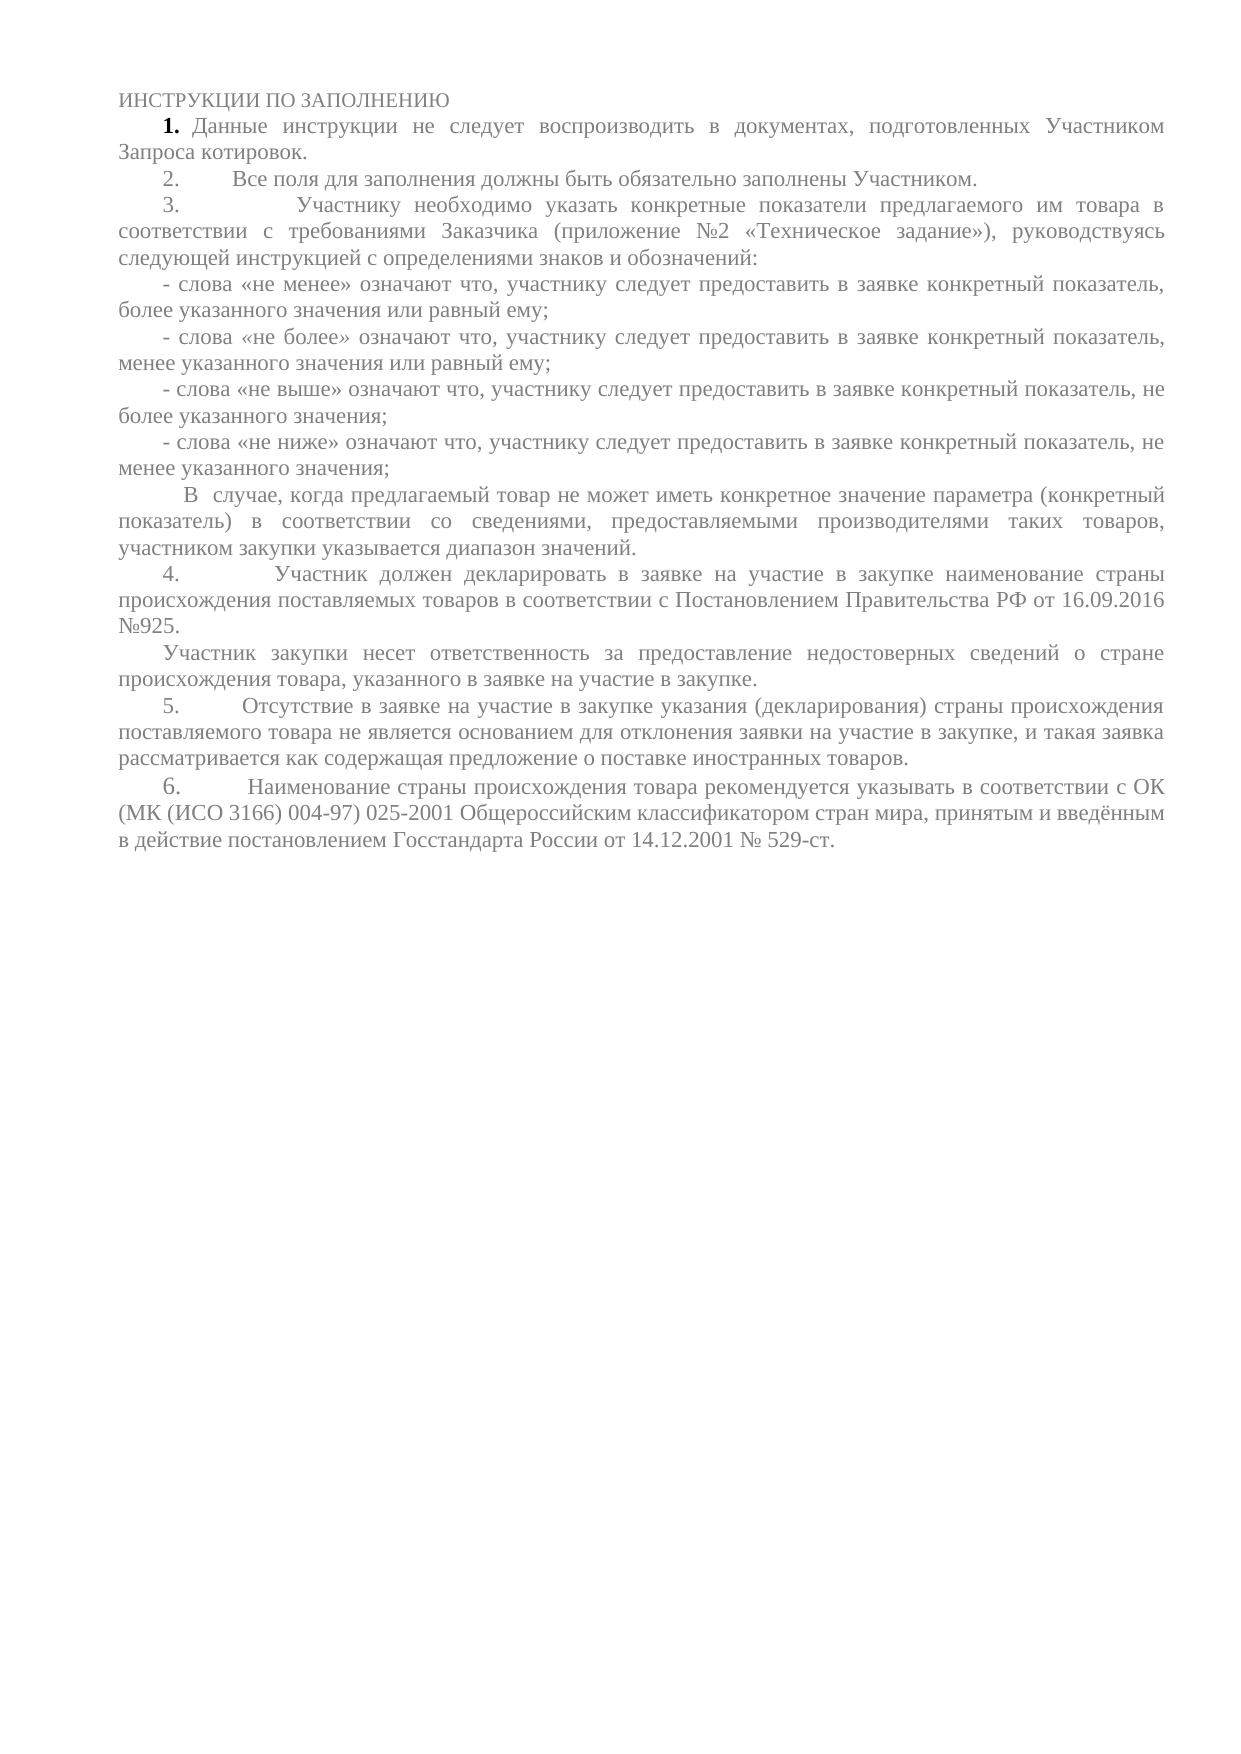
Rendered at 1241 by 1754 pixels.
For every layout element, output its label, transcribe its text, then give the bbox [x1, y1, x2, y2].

text Участник закупки несет ответственность за предоставление недостоверных сведений о стране происхождения товара, указанного в заявке на участие в закупке. [118, 639, 1167, 692]
list Данные инструкции не следует воспроизводить в документах, подготовленных Участником Запроса котировок. [118, 112, 1167, 164]
list Участник должен декларировать в заявке на участие в закупке наименование страны происхождения поставляемых товаров в соответствии с Постановлением Правительства РФ от 16.09.2016 №925. [118, 560, 1167, 639]
list Участнику необходимо указать конкретные показатели предлагаемого им товара в соответствии с требованиями Заказчика (приложение №2 «Техническое задание»), руководствуясь следующей инструкцией с определениями знаков и обозначений: [118, 191, 1167, 270]
list Все поля для заполнения должны быть обязательно заполнены Участником. [118, 164, 1167, 191]
list Отсутствие в заявке на участие в закупке указания (декларирования) страны происхождения поставляемого товара не является основанием для отклонения заявки на участие в закупке, и такая заявка рассматривается как содержащая предложение о поставке иностранных товаров. [118, 692, 1167, 771]
text - слова «не ниже» означают что, участнику следует предоставить в заявке конкретный показатель, не менее указанного значения; [118, 428, 1167, 481]
text - слова «не менее» означают что, участнику следует предоставить в заявке конкретный показатель, более указанного значения или равный ему; [118, 270, 1167, 323]
text - слова «не более» означают что, участнику следует предоставить в заявке конкретный показатель, менее указанного значения или равный ему; [118, 323, 1167, 375]
text В случае, когда предлагаемый товар не может иметь конкретное значение параметра (конкретный показатель) в соответствии со сведениями, предоставляемыми производителями таких товаров, участником закупки указывается диапазон значений. [118, 481, 1167, 560]
list Наименование страны происхождения товара рекомендуется указывать в соответствии с ОК (МК (ИСО 3166) 004-97) 025-2001 Общероссийским классификатором стран мира, принятым и введённым в действие постановлением Госстандарта России от 14.12.2001 № 529-ст. [118, 771, 1167, 852]
text ИНСТРУКЦИИ ПО ЗАПОЛНЕНИЮ [118, 88, 1167, 112]
text - слова «не выше» означают что, участнику следует предоставить в заявке конкретный показатель, не более указанного значения; [118, 375, 1167, 428]
